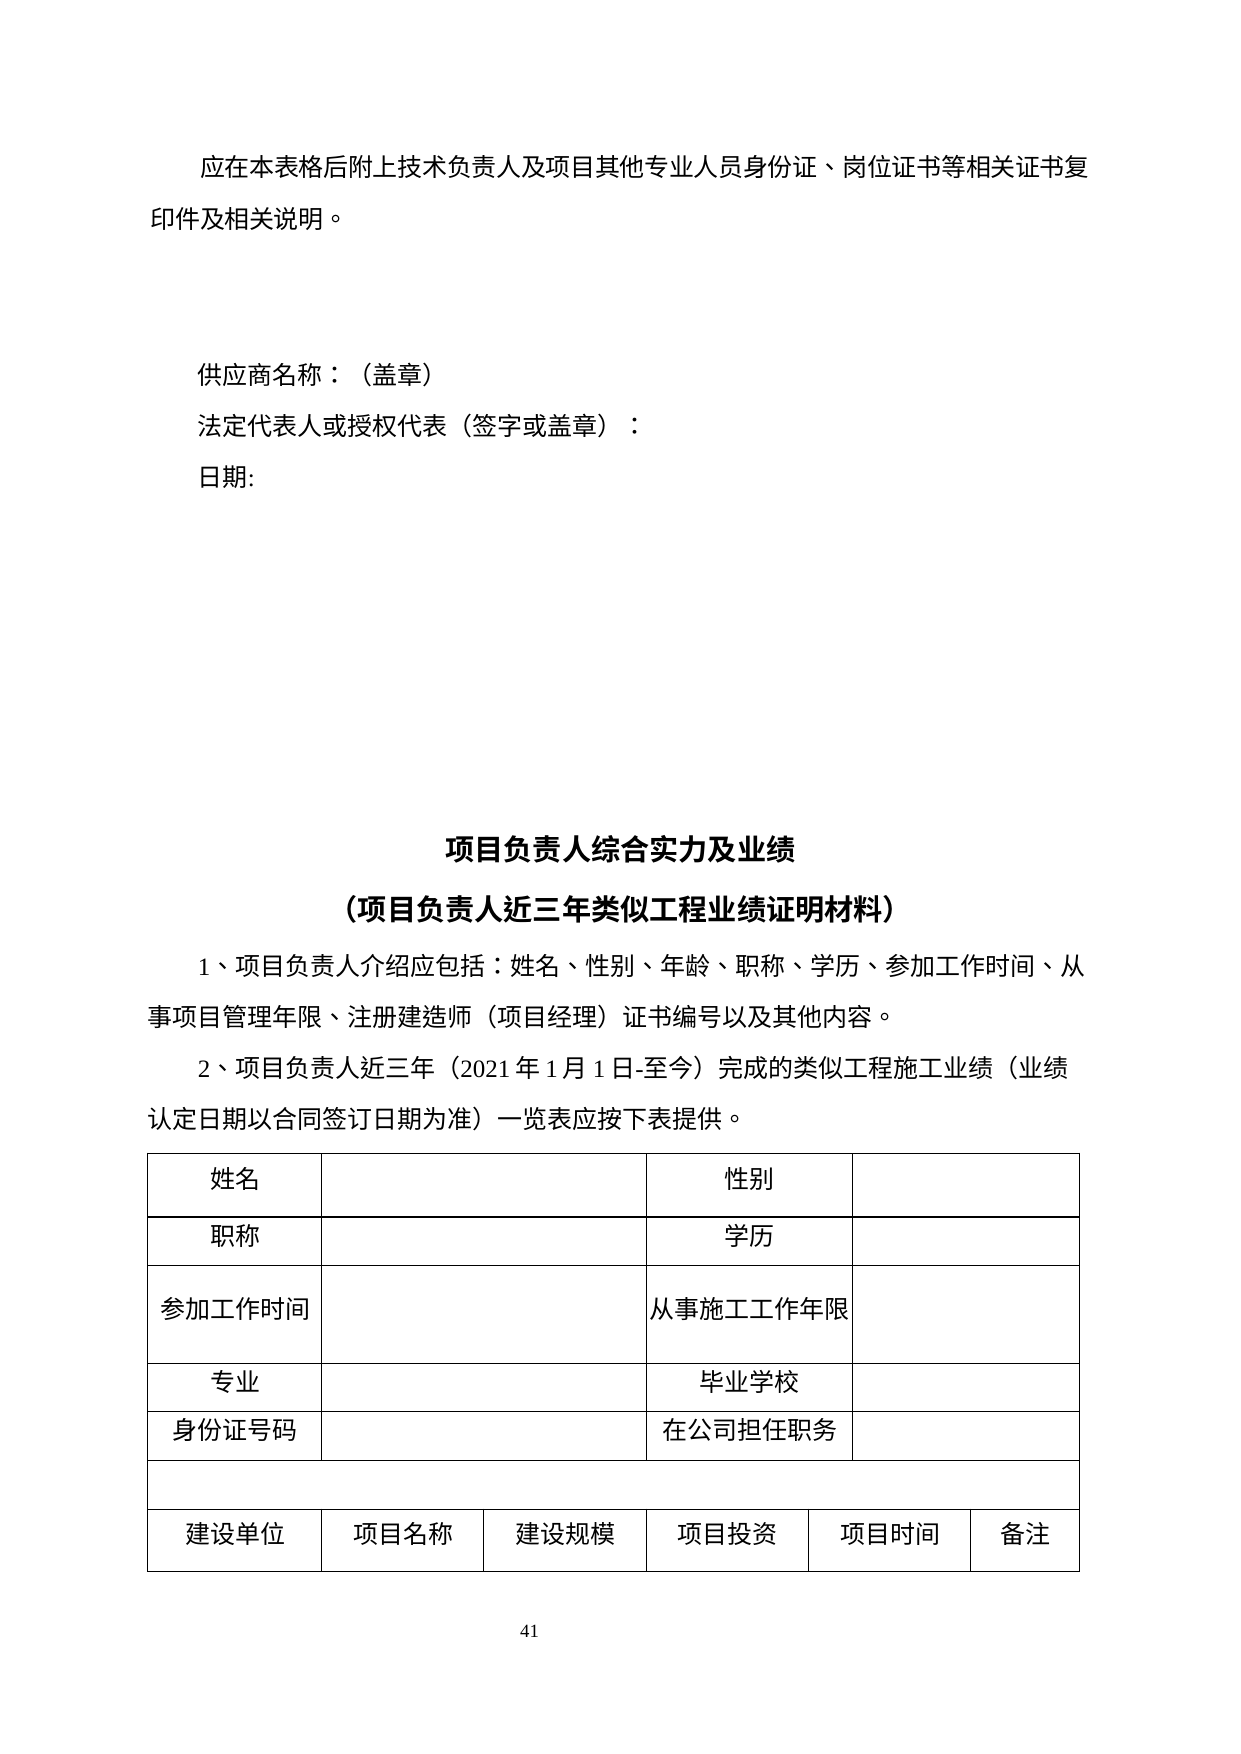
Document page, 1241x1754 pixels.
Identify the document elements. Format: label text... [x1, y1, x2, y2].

table_header 性别 [647, 1154, 852, 1216]
table_cell 参加工作时间 [148, 1266, 321, 1362]
table_cell 备注 [971, 1510, 1079, 1571]
table_cell 项目名称 [322, 1510, 483, 1571]
table_header [322, 1154, 646, 1216]
table_header [853, 1154, 1079, 1216]
table_cell [322, 1412, 646, 1460]
table_cell 学历 [647, 1218, 852, 1265]
table_cell 职称 [148, 1218, 321, 1265]
text 应在本表格后附上技术负责人及项目其他专业人员身份证、岗位证书等相关证书复印件及相关说明。 [150, 148, 1091, 236]
table_cell [322, 1218, 646, 1265]
text 供应商名称：（盖章） [148, 358, 1093, 392]
text 1、项目负责人介绍应包括：姓名、性别、年龄、职称、学历、参加工作时间、从事项目管理年限、注册建造师（项目经理）证书编号以及其他内容。 [148, 948, 1093, 1033]
text 2、项目负责人近三年（2021年1月1日-至今）完成的类似工程施工业绩（业绩认定日期以合同签订日期为准）一览表应按下表提供。 [148, 1051, 1093, 1136]
table_cell 项目投资 [647, 1510, 808, 1571]
text 法定代表人或授权代表（签字或盖章）： [148, 409, 1093, 443]
table_cell 从事施工工作年限 [647, 1266, 852, 1362]
table_cell 建设规模 [484, 1510, 646, 1571]
table_cell [322, 1266, 646, 1362]
table_cell 在公司担任职务 [647, 1412, 852, 1460]
text （项目负责人近三年类似工程业绩证明材料） [148, 889, 1093, 929]
table_cell 项目时间 [809, 1510, 970, 1571]
table_cell 毕业学校 [647, 1364, 852, 1411]
table_header 姓名 [148, 1154, 321, 1216]
table_cell [148, 1461, 1079, 1508]
table_cell [853, 1364, 1079, 1411]
text 项目负责人综合实力及业绩 [148, 829, 1093, 869]
table_cell [853, 1218, 1079, 1265]
table_cell [853, 1266, 1079, 1362]
text 日期: [148, 460, 1093, 494]
table_cell 专业 [148, 1364, 321, 1411]
table_cell [853, 1412, 1079, 1460]
table_cell 建设单位 [148, 1510, 321, 1571]
table_cell 身份证号码 [148, 1412, 321, 1460]
table_cell [322, 1364, 646, 1411]
